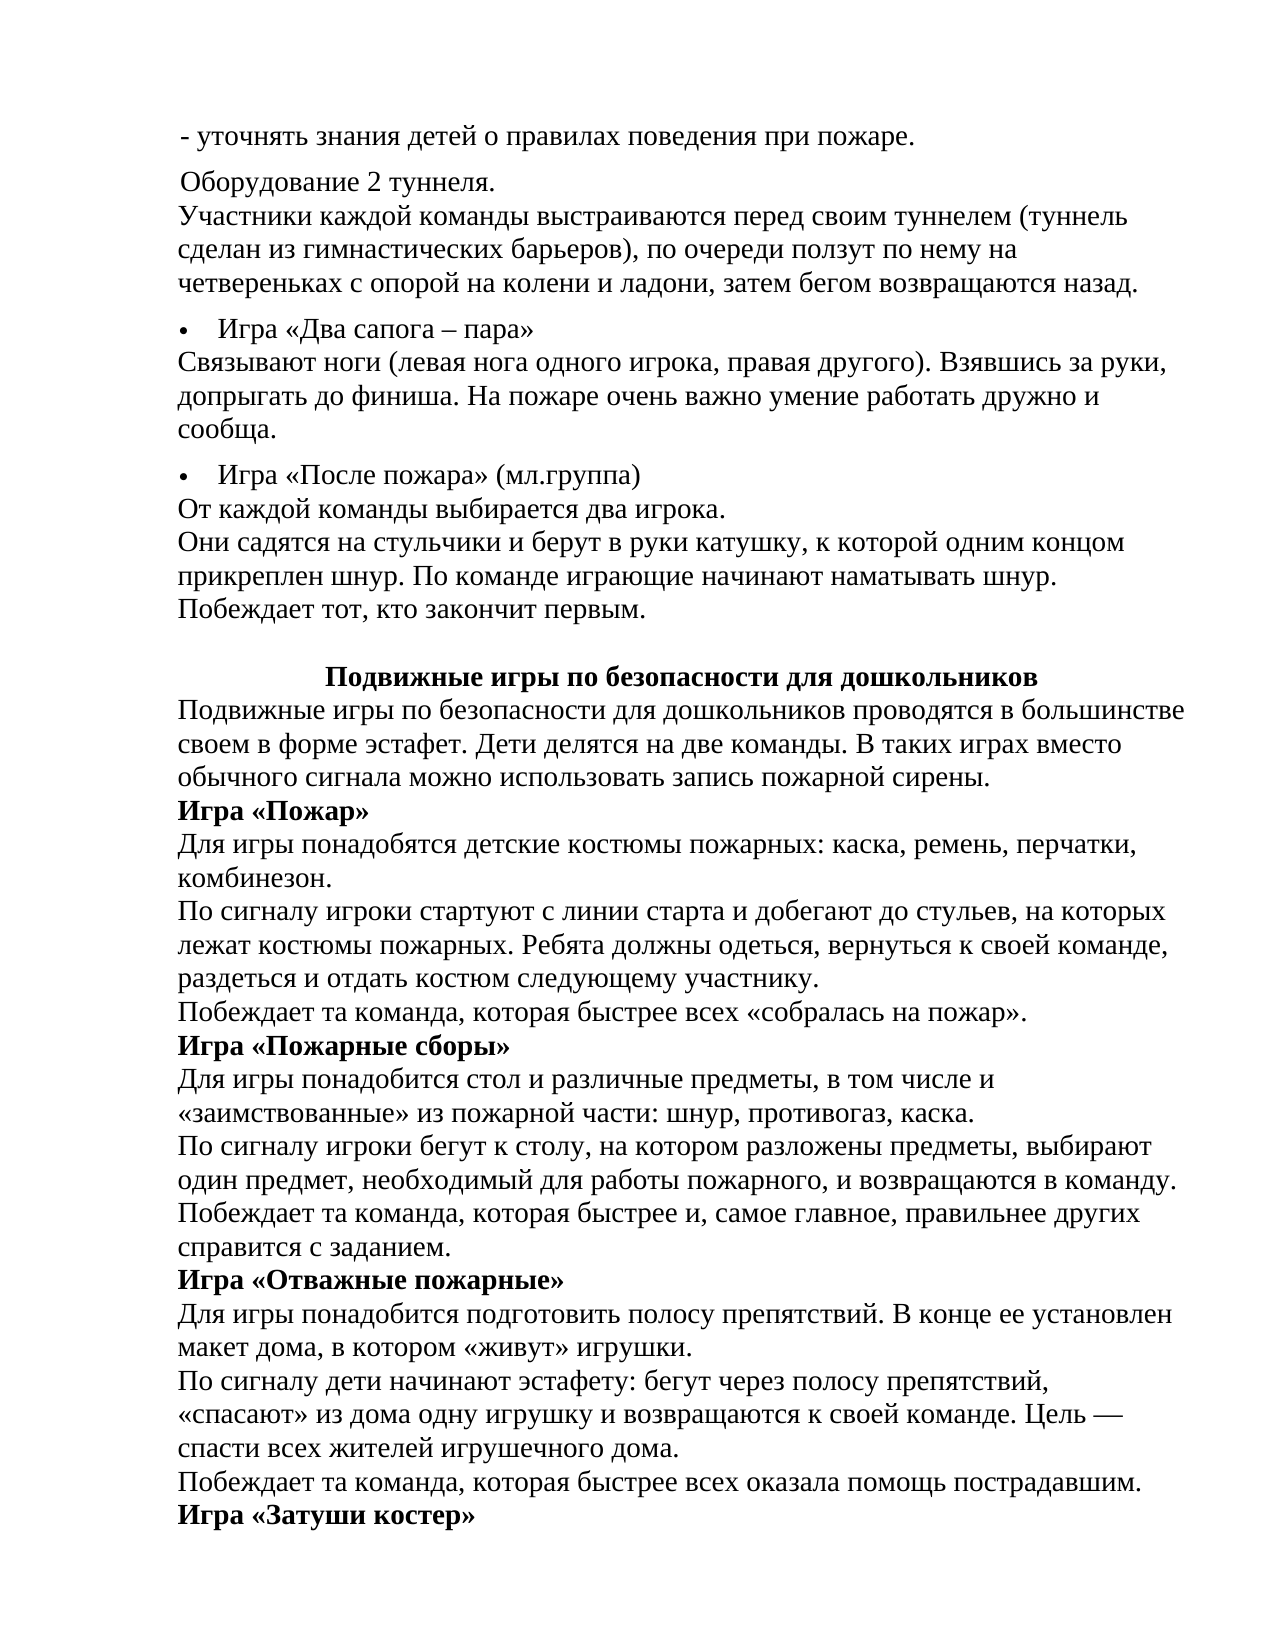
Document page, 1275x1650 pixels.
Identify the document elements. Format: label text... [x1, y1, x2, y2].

text Для игры понадобится стол и различные предметы, в том числе и «заимствованные» из пожарной части: шнур, противогаз, каска. [177, 1061, 1186, 1128]
text По сигналу дети начинают эстафету: бегут через полосу препятствий, «спасают» из дома одну игрушку и возвращаются к своей команде. Цель — спасти всех жителей игрушечного дома. [177, 1363, 1186, 1464]
text Они садятся на стульчики и берут в руки катушку, к которой одним концом прикреплен шнур. По команде играющие начинают наматывать шнур. Побеждает тот, кто закончит первым. [177, 524, 1186, 625]
text По сигналу игроки стартуют с линии старта и добегают до стульев, на которых лежат костюмы пожарных. Ребята должны одеться, вернуться к своей команде, раздеться и отдать костюм следующему участнику. [177, 893, 1186, 994]
text Побеждает та команда, которая быстрее всех оказала помощь пострадавшим. [177, 1464, 1186, 1497]
list Игра «После пожара» (мл.группа) [180, 457, 1186, 491]
text Связывают ноги (левая нога одного игрока, правая другого). Взявшись за руки, допрыгать до финиша. На пожаре очень важно умение работать дружно и сообща. [177, 344, 1186, 445]
text Участники каждой команды выстраиваются перед своим туннелем (туннель сделан из гимнастических барьеров), по очереди ползут по нему на четвереньках с опорой на колени и ладони, затем бегом возвращаются назад. [177, 198, 1186, 298]
text Для игры понадобится подготовить полосу препятствий. В конце ее установлен макет дома, в котором «живут» игрушки. [177, 1296, 1186, 1363]
text Для игры понадобятся детские костюмы пожарных: каска, ремень, перчатки, комбинезон. [177, 826, 1186, 893]
text Подвижные игры по безопасности для дошкольников проводятся в большинстве своем в форме эстафет. Дети делятся на две команды. В таких играх вместо обычного сигнала можно использовать запись пожарной сирены. [177, 692, 1186, 793]
text Оборудование 2 туннеля. [180, 164, 1186, 198]
text Игра «Пожар» [177, 793, 1186, 826]
text - уточнять знания детей о правилах поведения при пожаре. [180, 118, 1186, 152]
text Побеждает та команда, которая быстрее всех «собралась на пожар». [177, 994, 1186, 1028]
text Игра «Пожарные сборы» [177, 1028, 1186, 1061]
text Игра «Затуши костер» [177, 1497, 1186, 1531]
text От каждой команды выбирается два игрока. [177, 491, 1186, 524]
text Побеждает та команда, которая быстрее и, самое главное, правильнее других справится с заданием. [177, 1195, 1186, 1262]
text Игра «Отважные пожарные» [177, 1262, 1186, 1296]
list Игра «Два сапога – пара» [180, 311, 1186, 344]
text По сигналу игроки бегут к столу, на котором разложены предметы, выбирают один предмет, необходимый для работы пожарного, и возвращаются в команду. [177, 1128, 1186, 1195]
subtitle Подвижные игры по безопасности для дошкольников [177, 659, 1186, 692]
